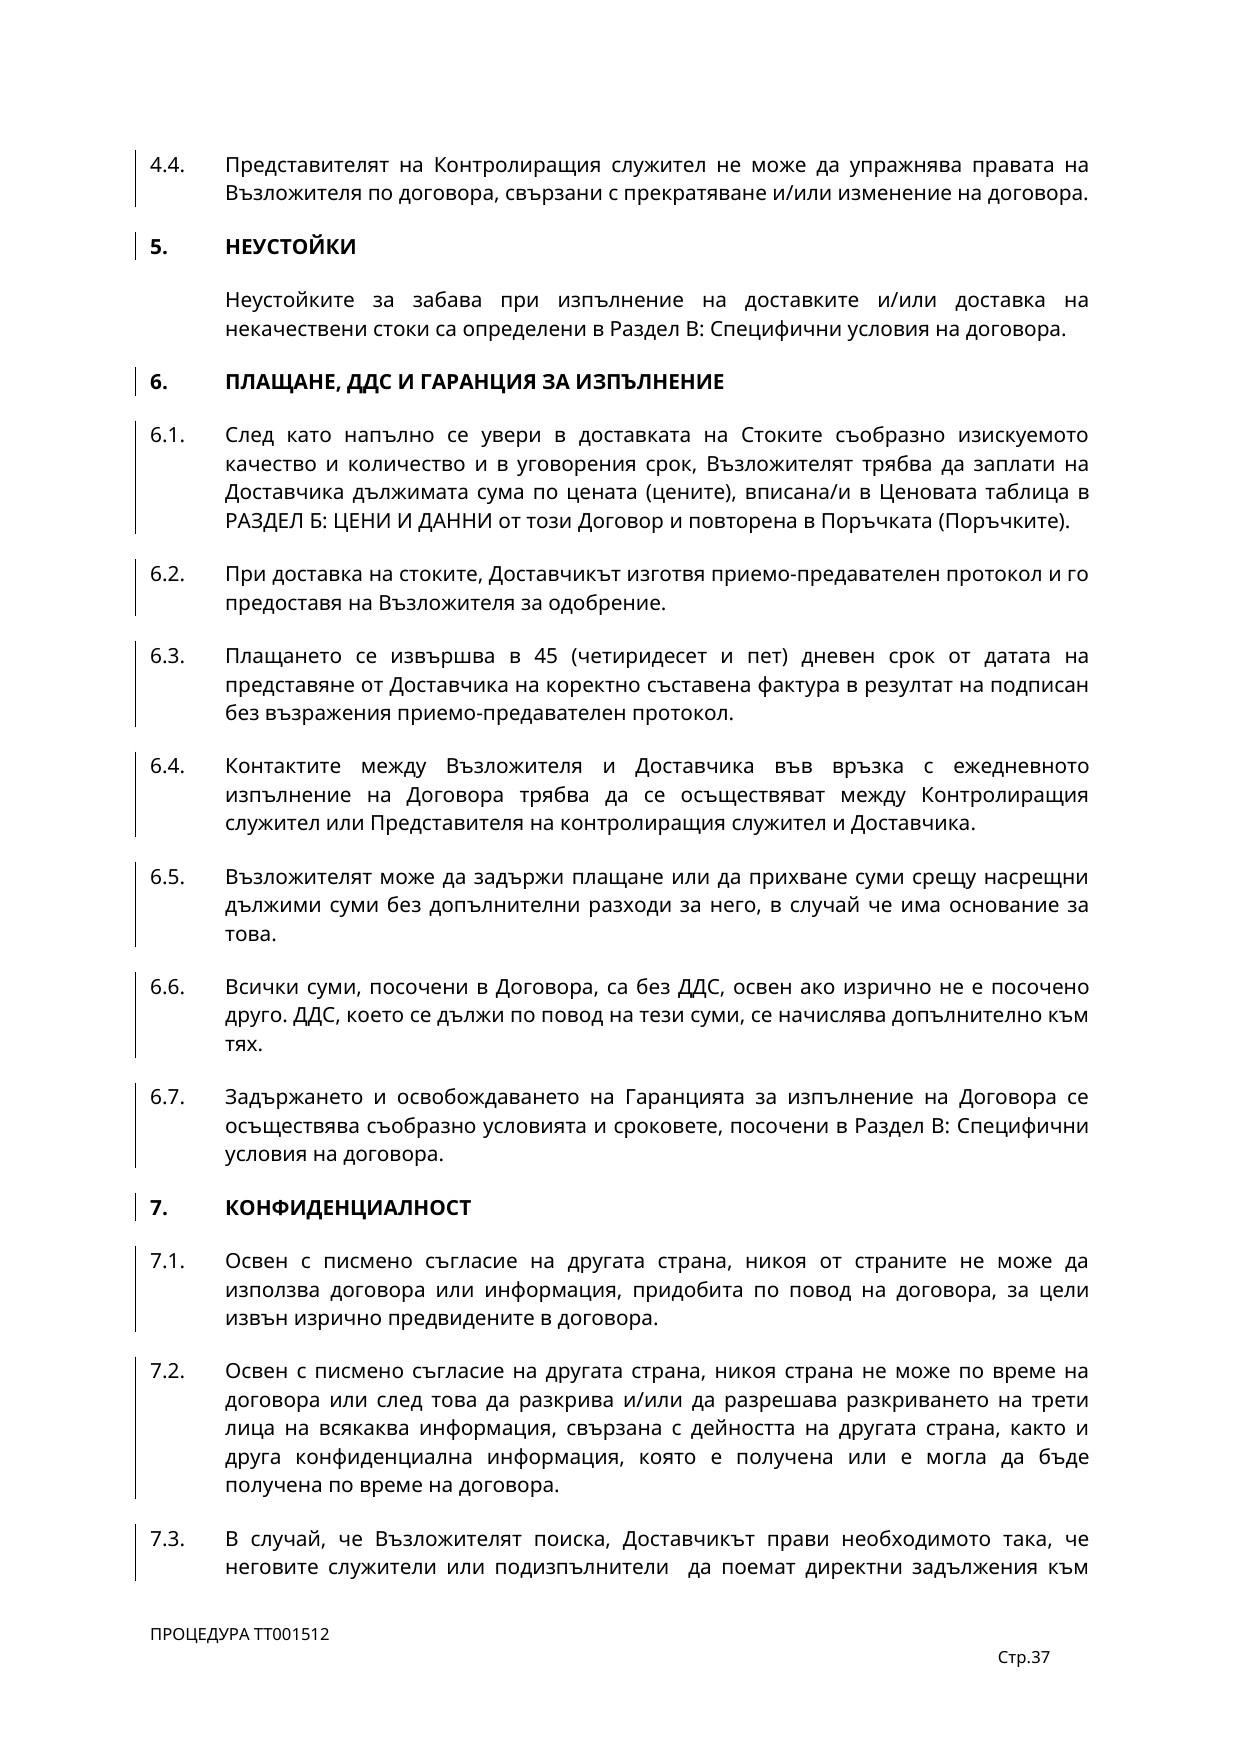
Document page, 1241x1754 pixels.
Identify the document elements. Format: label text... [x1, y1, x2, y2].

list Представителят на Контролиращия служител не може да упражнява правата на Възложителя по договора, свързани с прекратяване и/или изменение на договора. [150, 150, 1090, 207]
list Освен с писмено съгласие на другата страна, никоя страна не може по време на договора или след това да разкрива и/или да разрешава разкриването на трети лица на всякаква информация, свързана с дейността на другата страна, както и друга конфиденциална информация, която е получена или е могла да бъде получена по време на договора. [150, 1357, 1090, 1499]
list След като напълно се увери в доставката на Стоките съобразно изискуемото качество и количество и в уговорения срок, Възложителят трябва да заплати на Доставчика дължимата сума по цената (цените), вписана/и в Ценовата таблица в РАЗДЕЛ Б: ЦЕНИ И ДАННИ от този Договор и повторена в Поръчката (Поръчките). [150, 421, 1090, 534]
list Всички суми, посочени в Договора, са без ДДС, освен ако изрично не е посочено друго. ДДС, което се дължи по повод на тези суми, се начислява допълнително към тях. [150, 972, 1090, 1057]
list КОНФИДЕНЦИАЛНОСТ [150, 1193, 1090, 1221]
list Плащането се извършва в 45 (четиридесет и пет) дневен срок от датата на представяне от Доставчика на коректно съставена фактура в резултат на подписан без възражения приемо-предавателен протокол. [150, 641, 1090, 727]
text Неустойките за забава при изпълнение на доставките и/или доставка на некачествени стоки са определени в Раздел В: Специфични условия на договора. [225, 285, 1090, 342]
list ПЛАЩАНЕ, ДДС И ГАРАНЦИЯ ЗА ИЗПЪЛНЕНИЕ [150, 367, 1090, 396]
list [150, 1524, 1090, 1581]
list Контактите между Възложителя и Доставчика във връзка с ежедневното изпълнение на Договора трябва да се осъществяват между Контролиращия служител или Представителя на контролиращия служител и Доставчика. [150, 752, 1090, 837]
list Задържането и освобождаването на Гаранцията за изпълнение на Договора се осъществява съобразно условията и сроковете, посочени в Раздел В: Специфични условия на договора. [150, 1082, 1090, 1168]
list НЕУСТОЙКИ [150, 232, 1090, 260]
list При доставка на стоките, Доставчикът изготвя приемо-предавателен протокол и го предоставя на Възложителя за одобрение. [150, 559, 1090, 616]
list Освен с писмено съгласие на другата страна, никоя от страните не може да използва договора или информация, придобита по повод на договора, за цели извън изрично предвидените в договора. [150, 1246, 1090, 1332]
list Възложителят може да задържи плащане или да прихване суми срещу насрещни дължими суми без допълнителни разходи за него, в случай че има основание за това. [150, 862, 1090, 947]
